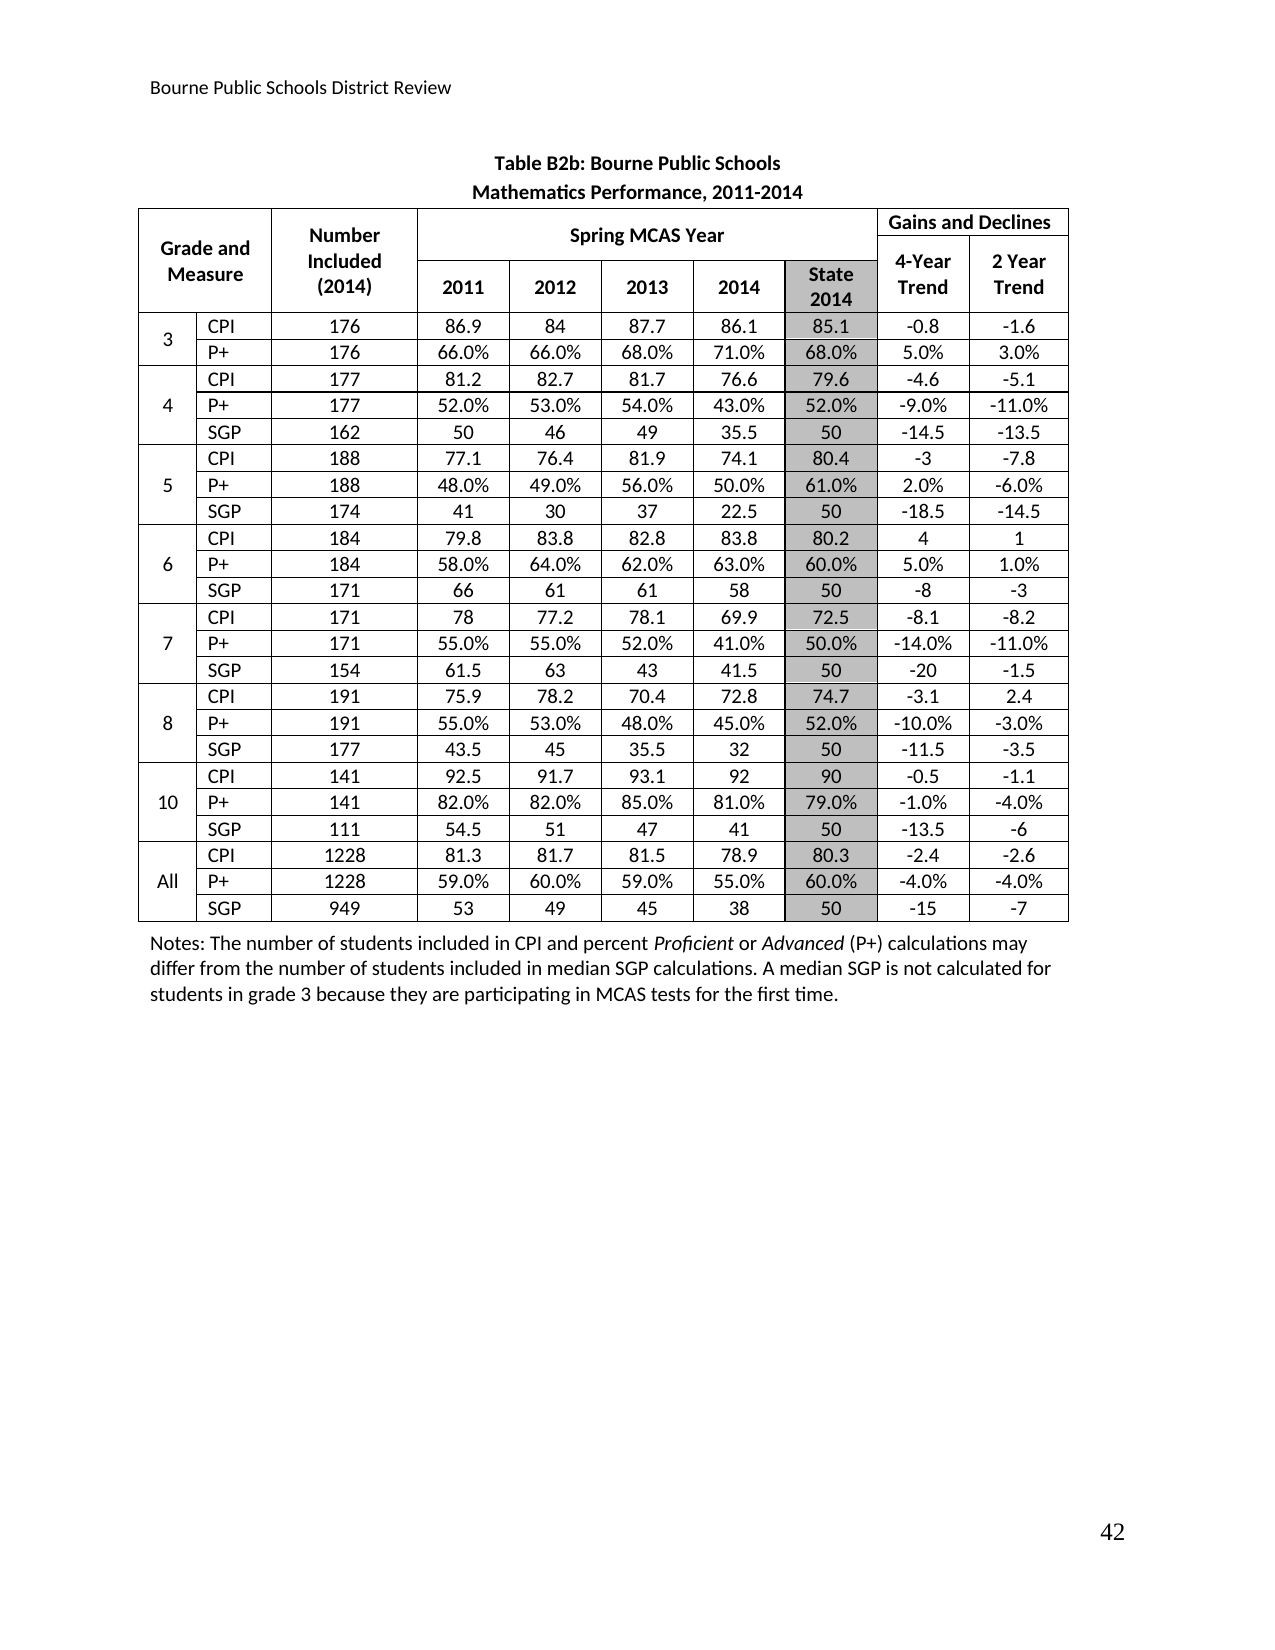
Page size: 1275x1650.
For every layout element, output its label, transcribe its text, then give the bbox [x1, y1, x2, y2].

table_cell Notes: The number of students included in CPI and percent Proficient or Advanced (P+) calculations may differ from the number of students included in median SGP calculations. A median SGP is not calculated for students in grade 3 because they are participating in MCAS tests for the first time. [139, 922, 1069, 1006]
table_cell 90 [786, 763, 877, 788]
table_cell 41 [418, 498, 509, 524]
table_cell 61 [510, 578, 601, 603]
table_cell 154 [272, 657, 417, 682]
table_cell 191 [272, 684, 417, 709]
table_cell 72.8 [694, 684, 784, 709]
table_cell 79.6 [786, 366, 877, 391]
table_cell -4.0% [970, 869, 1068, 894]
table_cell P+ [197, 340, 271, 365]
table_cell 66.0% [418, 340, 509, 365]
table_cell 111 [272, 816, 417, 841]
table_cell CPI [197, 525, 271, 550]
table_cell -8 [878, 578, 969, 603]
table_cell 64.0% [510, 551, 601, 577]
table_cell 58 [694, 578, 784, 603]
table_cell 10 [139, 763, 196, 841]
table_cell 188 [272, 445, 417, 471]
table_cell -4.0% [970, 789, 1068, 815]
table_cell 59.0% [418, 869, 509, 894]
table_cell 53.0% [510, 710, 601, 735]
table_cell 78 [418, 604, 509, 629]
table_cell 191 [272, 710, 417, 735]
table_cell 84 [510, 313, 601, 338]
table_cell 50.0% [694, 472, 784, 497]
table_cell 75.9 [418, 684, 509, 709]
table_cell 1228 [272, 869, 417, 894]
table_cell -3.5 [970, 736, 1068, 762]
table_cell 45 [602, 895, 693, 921]
table_cell 41.5 [694, 657, 784, 682]
table_cell 46 [510, 419, 601, 444]
table_cell 43 [602, 657, 693, 682]
table_cell 49.0% [510, 472, 601, 497]
table_cell 43.0% [694, 393, 784, 418]
table_cell 77.2 [510, 604, 601, 629]
table_cell 52.0% [786, 710, 877, 735]
table_cell 2012 [510, 261, 601, 312]
table_cell -3.1 [878, 684, 969, 709]
table_cell State 2014 [786, 261, 877, 312]
table_cell 85.1 [786, 313, 877, 338]
table_cell 6 [139, 525, 196, 603]
table_cell P+ [197, 551, 271, 577]
table_cell 78.2 [510, 684, 601, 709]
table_cell 66 [418, 578, 509, 603]
table_cell 5.0% [878, 340, 969, 365]
table_cell 38 [694, 895, 784, 921]
table_cell 52.0% [418, 393, 509, 418]
table_cell 81.5 [602, 842, 693, 868]
table_cell 2011 [418, 261, 509, 312]
table_cell 50 [786, 736, 877, 762]
table_cell CPI [197, 313, 271, 338]
table_cell 184 [272, 525, 417, 550]
table_cell -3 [878, 445, 969, 471]
table_cell -1.5 [970, 657, 1068, 682]
table_cell 177 [272, 366, 417, 391]
table_cell 77.1 [418, 445, 509, 471]
table_header Number Included (2014) [272, 209, 417, 312]
table_cell -4.0% [878, 869, 969, 894]
table_cell 79.0% [786, 789, 877, 815]
table_cell -1.6 [970, 313, 1068, 338]
table_cell CPI [197, 842, 271, 868]
table_cell 68.0% [786, 340, 877, 365]
text Table B2b: Bourne Public Schools [150, 150, 1125, 175]
table_cell 41.0% [694, 631, 784, 656]
table_cell 171 [272, 578, 417, 603]
table_cell 56.0% [602, 472, 693, 497]
table_cell 8 [139, 684, 196, 762]
table_cell 81.2 [418, 366, 509, 391]
table_header Gains and Declines [878, 209, 1068, 235]
table_cell 48.0% [418, 472, 509, 497]
table_cell SGP [197, 419, 271, 444]
table_cell 37 [602, 498, 693, 524]
table_cell P+ [197, 869, 271, 894]
table_cell CPI [197, 366, 271, 391]
table_cell CPI [197, 445, 271, 471]
table_cell -2.4 [878, 842, 969, 868]
table_cell 53 [418, 895, 509, 921]
table_cell -14.5 [878, 419, 969, 444]
table_cell -18.5 [878, 498, 969, 524]
table_header Grade and Measure [139, 209, 271, 312]
table_cell 82.7 [510, 366, 601, 391]
table_cell -11.0% [970, 393, 1068, 418]
table_cell 93.1 [602, 763, 693, 788]
table_cell 70.4 [602, 684, 693, 709]
table_cell 30 [510, 498, 601, 524]
table_cell 74.7 [786, 684, 877, 709]
table_cell -1.0% [878, 789, 969, 815]
table_cell 71.0% [694, 340, 784, 365]
table_cell SGP [197, 578, 271, 603]
table_cell 1 [970, 525, 1068, 550]
table_cell P+ [197, 789, 271, 815]
table_cell 177 [272, 736, 417, 762]
table_cell 55.0% [694, 869, 784, 894]
table_cell 60.0% [510, 869, 601, 894]
table_cell 60.0% [786, 869, 877, 894]
table_cell 80.2 [786, 525, 877, 550]
table_cell 51 [510, 816, 601, 841]
table_header Spring MCAS Year [418, 209, 877, 260]
table_cell 68.0% [602, 340, 693, 365]
table_cell 176 [272, 340, 417, 365]
table_cell 87.7 [602, 313, 693, 338]
table_cell 4-Year Trend [878, 236, 969, 312]
table_cell 76.6 [694, 366, 784, 391]
table_cell 49 [510, 895, 601, 921]
table_cell 78.1 [602, 604, 693, 629]
table_cell 1.0% [970, 551, 1068, 577]
table_cell 50 [418, 419, 509, 444]
table_cell 177 [272, 393, 417, 418]
table_cell 58.0% [418, 551, 509, 577]
table_cell 50 [786, 419, 877, 444]
table_cell -2.6 [970, 842, 1068, 868]
table_cell -6.0% [970, 472, 1068, 497]
table_cell 61.0% [786, 472, 877, 497]
table_cell 2013 [602, 261, 693, 312]
table_cell 1228 [272, 842, 417, 868]
table_cell CPI [197, 604, 271, 629]
table_cell SGP [197, 657, 271, 682]
table_cell 52.0% [786, 393, 877, 418]
table_cell 52.0% [602, 631, 693, 656]
table_cell 86.9 [418, 313, 509, 338]
table_cell 72.5 [786, 604, 877, 629]
table_cell 86.1 [694, 313, 784, 338]
table_cell 2 Year Trend [970, 236, 1068, 312]
table_cell 82.0% [418, 789, 509, 815]
table_cell 80.3 [786, 842, 877, 868]
table_cell All [139, 842, 196, 921]
table_cell -13.5 [878, 816, 969, 841]
table_cell 41 [694, 816, 784, 841]
table_cell -8.2 [970, 604, 1068, 629]
table_cell 5 [139, 445, 196, 524]
table_cell 83.8 [694, 525, 784, 550]
table_cell 66.0% [510, 340, 601, 365]
table_cell -3 [970, 578, 1068, 603]
table_cell 55.0% [510, 631, 601, 656]
table_cell 32 [694, 736, 784, 762]
table_cell 5.0% [878, 551, 969, 577]
table_cell 76.4 [510, 445, 601, 471]
table_cell 188 [272, 472, 417, 497]
table_cell 80.4 [786, 445, 877, 471]
table_cell 141 [272, 763, 417, 788]
table_cell -11.0% [970, 631, 1068, 656]
table_cell -14.0% [878, 631, 969, 656]
table_cell 91.7 [510, 763, 601, 788]
table_cell 82.8 [602, 525, 693, 550]
table_cell 82.0% [510, 789, 601, 815]
table_cell 53.0% [510, 393, 601, 418]
table_cell 171 [272, 604, 417, 629]
table_cell 79.8 [418, 525, 509, 550]
table_cell 81.9 [602, 445, 693, 471]
table_cell -20 [878, 657, 969, 682]
table_cell 62.0% [602, 551, 693, 577]
table_cell 162 [272, 419, 417, 444]
table_cell 35.5 [694, 419, 784, 444]
table_cell 54.5 [418, 816, 509, 841]
table_cell 7 [139, 604, 196, 682]
table_cell -6 [970, 816, 1068, 841]
table_cell 59.0% [602, 869, 693, 894]
table_cell 69.9 [694, 604, 784, 629]
table_cell 81.7 [602, 366, 693, 391]
table_cell 47 [602, 816, 693, 841]
table_cell 63.0% [694, 551, 784, 577]
table_cell CPI [197, 763, 271, 788]
table_cell 48.0% [602, 710, 693, 735]
table_cell -5.1 [970, 366, 1068, 391]
table_cell 85.0% [602, 789, 693, 815]
table_cell 81.0% [694, 789, 784, 815]
table_cell -13.5 [970, 419, 1068, 444]
table_cell -9.0% [878, 393, 969, 418]
table_cell 50 [786, 657, 877, 682]
table_cell 50 [786, 895, 877, 921]
table_cell -4.6 [878, 366, 969, 391]
table_cell 50.0% [786, 631, 877, 656]
table_cell P+ [197, 710, 271, 735]
table_cell 63 [510, 657, 601, 682]
table_cell SGP [197, 816, 271, 841]
table_cell 184 [272, 551, 417, 577]
table_cell 61 [602, 578, 693, 603]
table_cell 50 [786, 578, 877, 603]
table_cell 83.8 [510, 525, 601, 550]
table_cell -8.1 [878, 604, 969, 629]
table_cell P+ [197, 631, 271, 656]
table_cell 50 [786, 816, 877, 841]
table_cell 49 [602, 419, 693, 444]
table_cell -7.8 [970, 445, 1068, 471]
table_cell 92.5 [418, 763, 509, 788]
table_cell 2.4 [970, 684, 1068, 709]
table_cell CPI [197, 684, 271, 709]
table_cell 54.0% [602, 393, 693, 418]
table_cell 171 [272, 631, 417, 656]
table_cell 43.5 [418, 736, 509, 762]
table_cell 92 [694, 763, 784, 788]
table_cell -0.8 [878, 313, 969, 338]
table_cell 60.0% [786, 551, 877, 577]
table_cell SGP [197, 895, 271, 921]
table_cell SGP [197, 498, 271, 524]
table_cell 45.0% [694, 710, 784, 735]
table_cell -15 [878, 895, 969, 921]
table_cell 3.0% [970, 340, 1068, 365]
table_cell 949 [272, 895, 417, 921]
table_cell -11.5 [878, 736, 969, 762]
table_cell -10.0% [878, 710, 969, 735]
table_cell -1.1 [970, 763, 1068, 788]
text Mathematics Performance, 2011-2014 [150, 179, 1125, 204]
table_cell 55.0% [418, 710, 509, 735]
table_cell 45 [510, 736, 601, 762]
table_cell 174 [272, 498, 417, 524]
table_cell -14.5 [970, 498, 1068, 524]
table_cell 35.5 [602, 736, 693, 762]
table_cell 55.0% [418, 631, 509, 656]
table_cell P+ [197, 472, 271, 497]
table_cell 2014 [694, 261, 784, 312]
table_cell 78.9 [694, 842, 784, 868]
table_cell 176 [272, 313, 417, 338]
table_cell 81.7 [510, 842, 601, 868]
table_cell 4 [139, 366, 196, 444]
table_cell -7 [970, 895, 1068, 921]
table_cell 74.1 [694, 445, 784, 471]
table_cell 3 [139, 313, 196, 365]
table_cell 2.0% [878, 472, 969, 497]
table_cell 4 [878, 525, 969, 550]
table_cell P+ [197, 393, 271, 418]
table_cell 81.3 [418, 842, 509, 868]
table_cell -0.5 [878, 763, 969, 788]
table_cell -3.0% [970, 710, 1068, 735]
table_cell 50 [786, 498, 877, 524]
table_cell SGP [197, 736, 271, 762]
table_cell 61.5 [418, 657, 509, 682]
table_cell 141 [272, 789, 417, 815]
table_cell 22.5 [694, 498, 784, 524]
